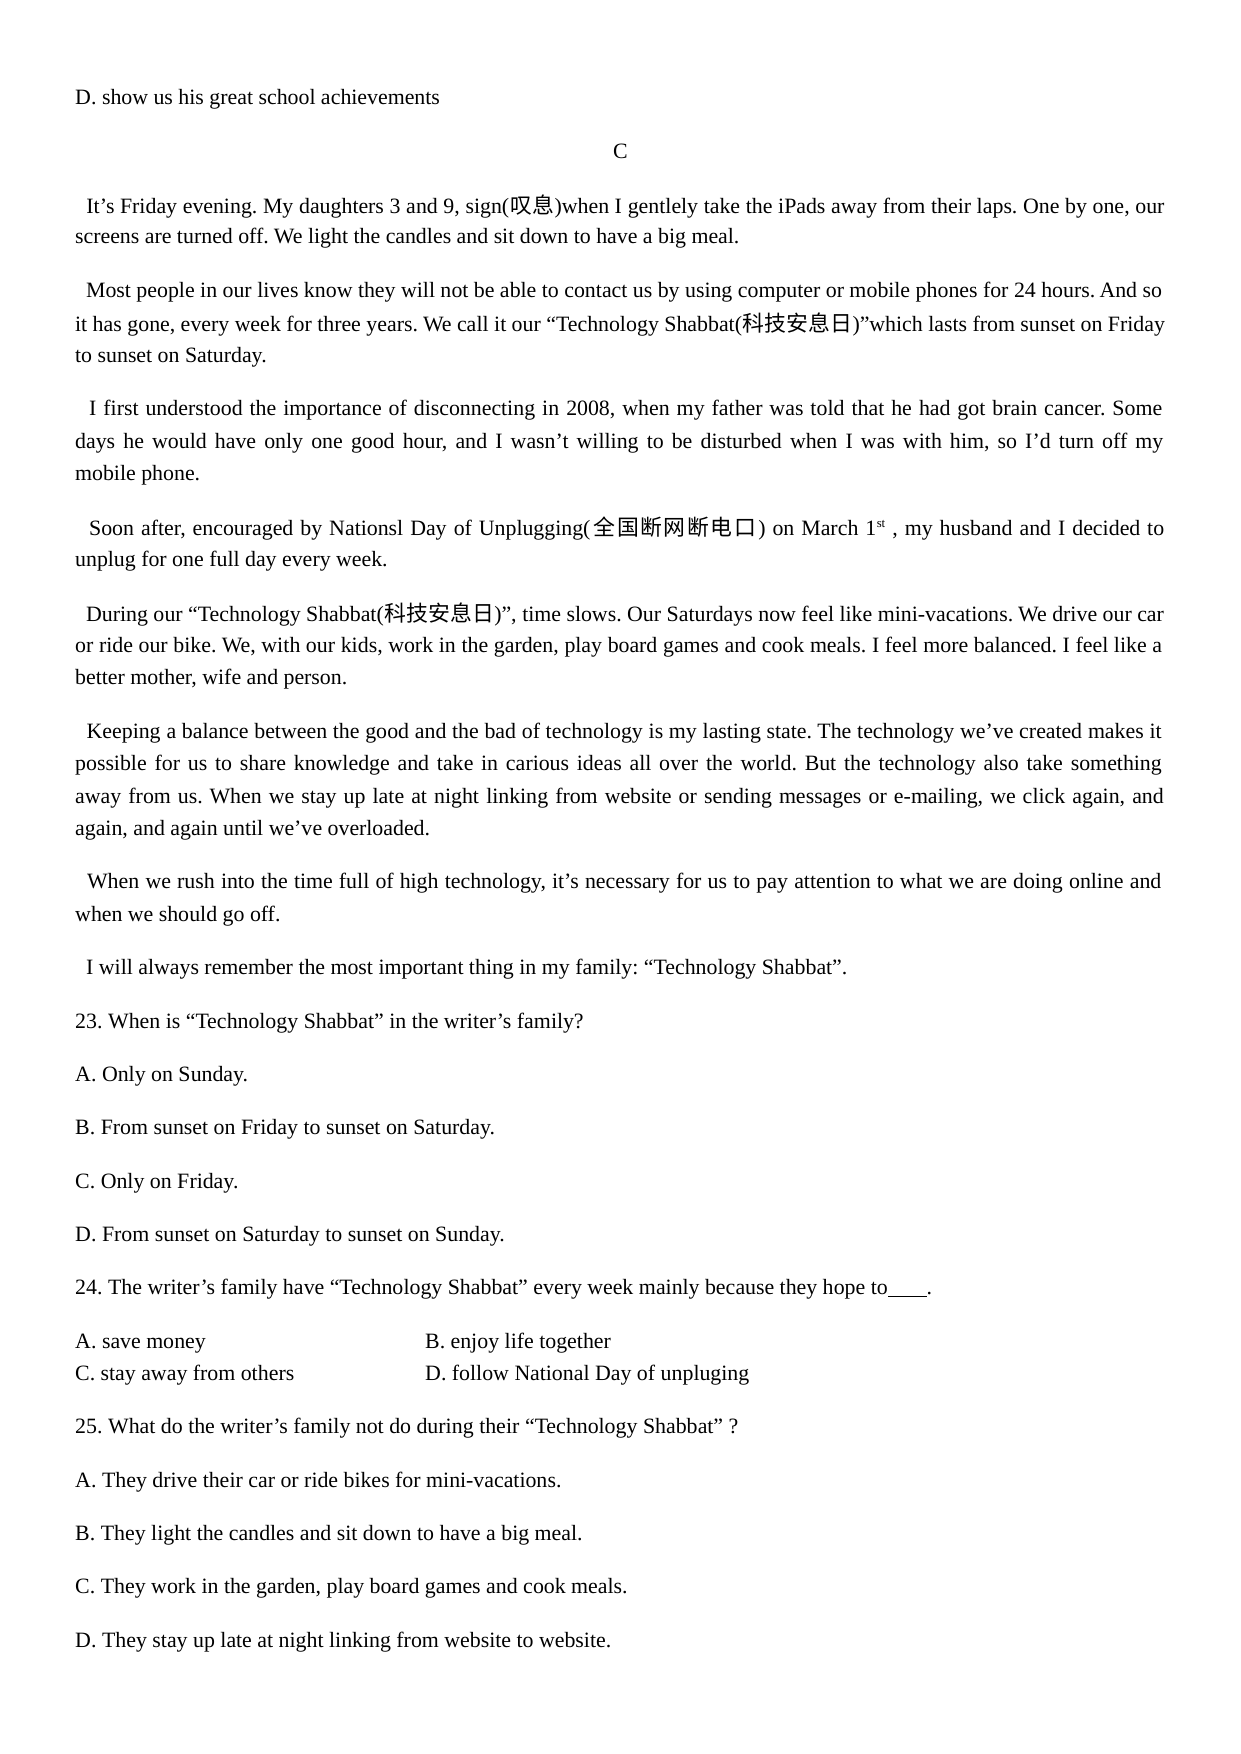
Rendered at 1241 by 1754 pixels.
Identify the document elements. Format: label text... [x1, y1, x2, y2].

list Only on Sunday. [75, 1057, 1165, 1090]
text C [75, 134, 1165, 167]
text I first understood the importance of disconnecting in 2008, when my father was told that he had got brain cancer. Some days he would have only one good hour, and I wasn’t willing to be disturbed when I was with him, so I’d turn off my mobile phone. [75, 392, 1165, 489]
text It’s Friday evening. My daughters 3 and 9, sign(叹息)when I gentlely take the iPads away from their laps. One by one, our screens are turned off. We light the candles and sit down to have a big meal. [75, 187, 1165, 252]
text When we rush into the time full of high technology, it’s necessary for us to pay attention to what we are doing online and when we should go off. [75, 865, 1165, 930]
list They drive their car or ride bikes for mini-vacations. [75, 1463, 1165, 1496]
list They work in the garden, play board games and cook meals. [75, 1570, 1165, 1602]
list What do the writer’s family not do during their “Technology Shabbat” ? [75, 1410, 1165, 1442]
text I will always remember the most important thing in my family: “Technology Shabbat”. [75, 951, 1165, 983]
list They light the candles and sit down to have a big meal. [75, 1517, 1165, 1549]
text During our “Technology Shabbat(科技安息日)”, time slows. Our Saturdays now feel like mini-vacations. We drive our car or ride our bike. We, with our kids, work in the garden, play board games and cook meals. I feel more balanced. I feel like a better mother, wife and person. [75, 596, 1165, 693]
list When is “Technology Shabbat” in the writer’s family? [75, 1004, 1165, 1037]
list show us his great school achievements [75, 81, 1165, 113]
text Most people in our lives know they will not be able to contact us by using computer or mobile phones for 24 hours. And so it has gone, every week for three years. We call it our “Technology Shabbat(科技安息日)”which lasts from sunset on Friday to sunset on Saturday. [75, 273, 1165, 371]
list They stay up late at night linking from website to website. [75, 1623, 1165, 1656]
list save money B. enjoy life together C. stay away from others D. follow National Day of unpluging [75, 1324, 1165, 1389]
list From sunset on Saturday to sunset on Sunday. [75, 1217, 1165, 1250]
list Only on Friday. [75, 1164, 1165, 1197]
text Soon after, encouraged by Nationsl Day of Unplugging(全国断网断电口) on March 1st , my husband and I decided to unplug for one full day every week. [75, 510, 1165, 575]
list The writer’s family have “Technology Shabbat” every week mainly because they hope to . [75, 1271, 1165, 1303]
list From sunset on Friday to sunset on Saturday. [75, 1111, 1165, 1143]
text Keeping a balance between the good and the bad of technology is my lasting state. The technology we’ve created makes it possible for us to share knowledge and take in carious ideas all over the world. But the technology also take something away from us. When we stay up late at night linking from website or sending messages or e-mailing, we click again, and again, and again until we’ve overloaded. [75, 714, 1165, 844]
